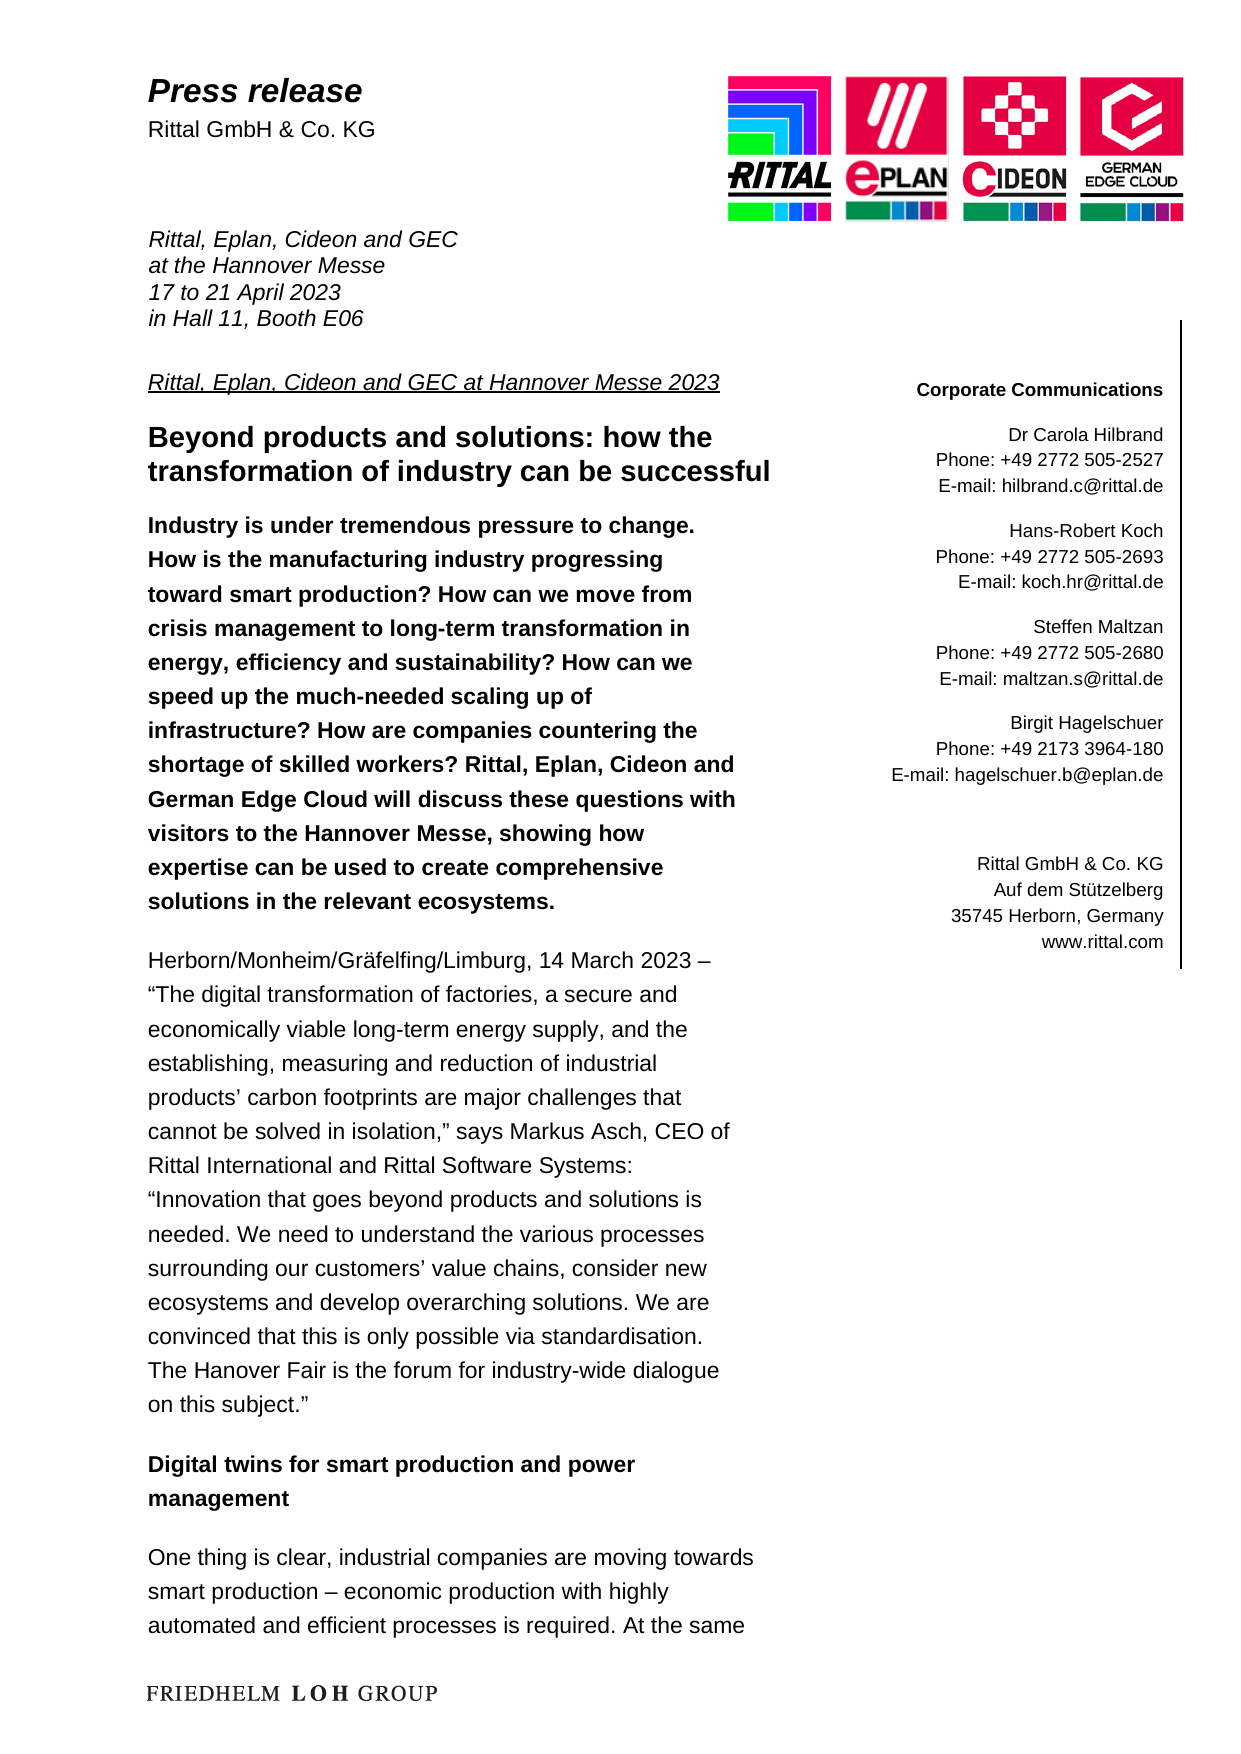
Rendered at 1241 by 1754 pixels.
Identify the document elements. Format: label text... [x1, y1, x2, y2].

picture [1078, 75, 1184, 223]
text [148, 1544, 783, 1638]
text Digital twins for smart production and power management [148, 1451, 738, 1511]
text Rittal, Eplan, Cideon and GEC at Hannover Messe 2023 [148, 369, 738, 395]
text Industry is under tremendous pressure to change. How is the manufacturing industry progressing toward smart production? How can we move from crisis management to long-term transformation in energy, efficiency and sustainability? How can we speed up the much-needed scaling up of infrastructure? How are companies countering the shortage of skilled workers? Rittal, Eplan, Cideon and German Edge Cloud will discuss these questions with visitors to the Hannover Messe, showing how expertise can be used to create comprehensive solutions in the relevant ecosystems. [148, 512, 738, 914]
picture [961, 74, 1068, 223]
picture [726, 75, 833, 223]
picture [147, 1685, 437, 1701]
picture [844, 75, 950, 223]
text Beyond products and solutions: how the transformation of industry can be successful [148, 420, 827, 487]
text Herborn/Monheim/Gräfelfing/Limburg, 14 March 2023 – “The digital transformation of factories, a secure and economically viable long-term energy supply, and the establishing, measuring and reduction of industrial products’ carbon footprints are major challenges that cannot be solved in isolation,” says Markus Asch, CEO of Rittal International and Rittal Software Systems: “Innovation that goes beyond products and solutions is needed. We need to understand the various processes surrounding our customers’ value chains, consider new ecosystems and develop overarching solutions. We are convinced that this is only possible via standardisation. The Hanover Fair is the forum for industry-wide dialogue on this subject.” [148, 947, 738, 1418]
